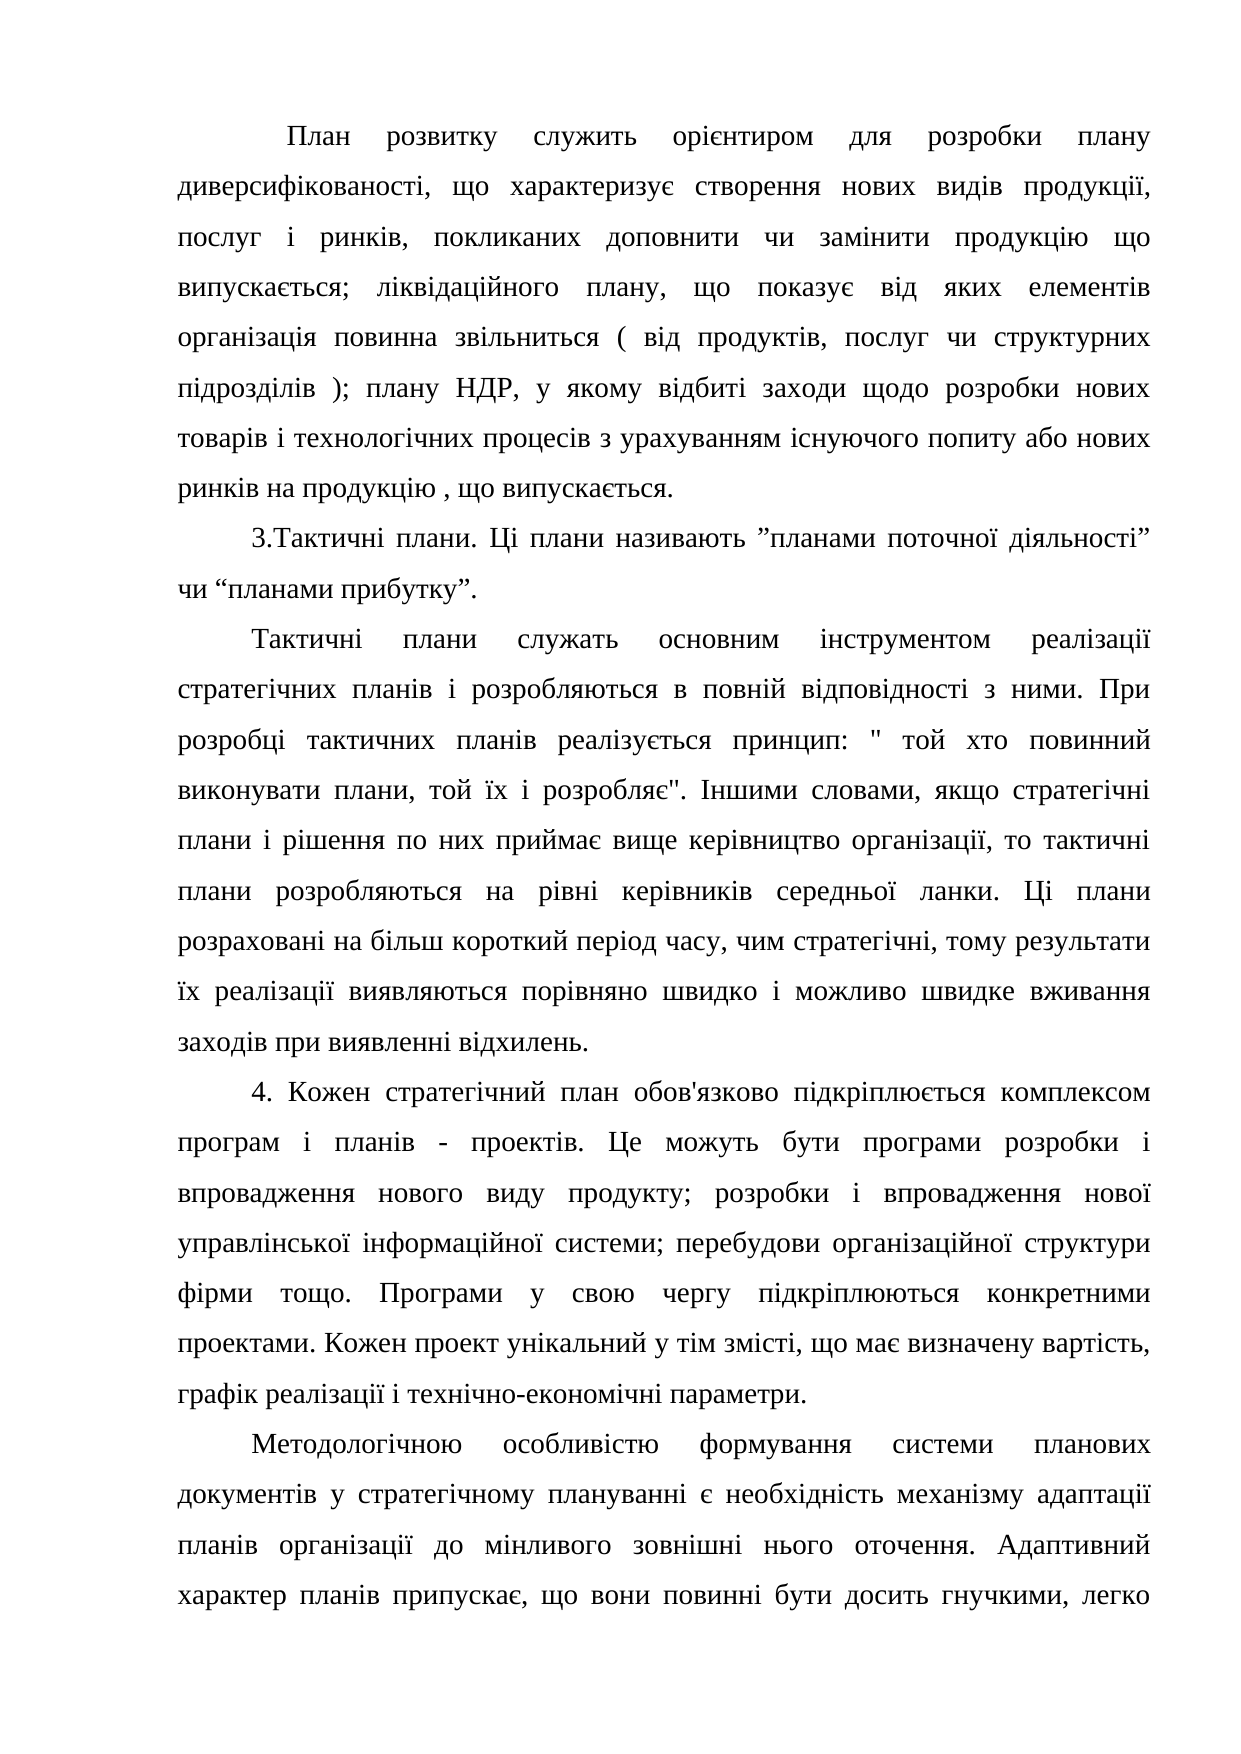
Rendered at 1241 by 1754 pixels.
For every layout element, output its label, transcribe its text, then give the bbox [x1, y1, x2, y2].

text 3.Тактичні плани. Ці плани називають ”планами поточної діяльності” чи “планами прибутку”. [177, 521, 1152, 604]
text 4. Кожен стратегічний план обов'язково підкріплюється комплексом програм і планів - проектів. Це можуть бути програми розробки і впровадження нового виду продукту; розробки і впровадження нової управлінської інформаційної системи; перебудови організаційної структури фірми тощо. Програми у свою чергу підкріплюються конкретними проектами. Кожен проект унікальний у тім змісті, що має визначену вартість, графік реалізації і технічно-економічні параметри. [177, 1074, 1152, 1409]
text Тактичні плани служать основним інструментом реалізації стратегічних планів і розробляються в повній відповідності з ними. При розробці тактичних планів реалізується принцип: " той хто повинний виконувати плани, той їх і розробляє". Іншими словами, якщо стратегічні плани і рішення по них приймає вище керівництво організації, то тактичні плани розробляються на рівні керівників середньої ланки. Ці плани розраховані на більш короткий період часу, чим стратегічні, тому результати їх реалізації виявляються порівняно швидко і можливо швидке вживання заходів при виявленні відхилень. [177, 621, 1152, 1057]
text План розвитку служить орієнтиром для розробки плану диверсифікованості, що характеризує створення нових видів продукції, послуг і ринків, покликаних доповнити чи замінити продукцію що випускається; ліквідаційного плану, що показує від яких елементів організація повинна звільниться ( від продуктів, послуг чи структурних підрозділів ); плану НДР, у якому відбиті заходи щодо розробки нових товарів і технологічних процесів з урахуванням існуючого попиту або нових ринків на продукцію , що випускається. [177, 118, 1152, 504]
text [177, 1426, 1152, 1611]
